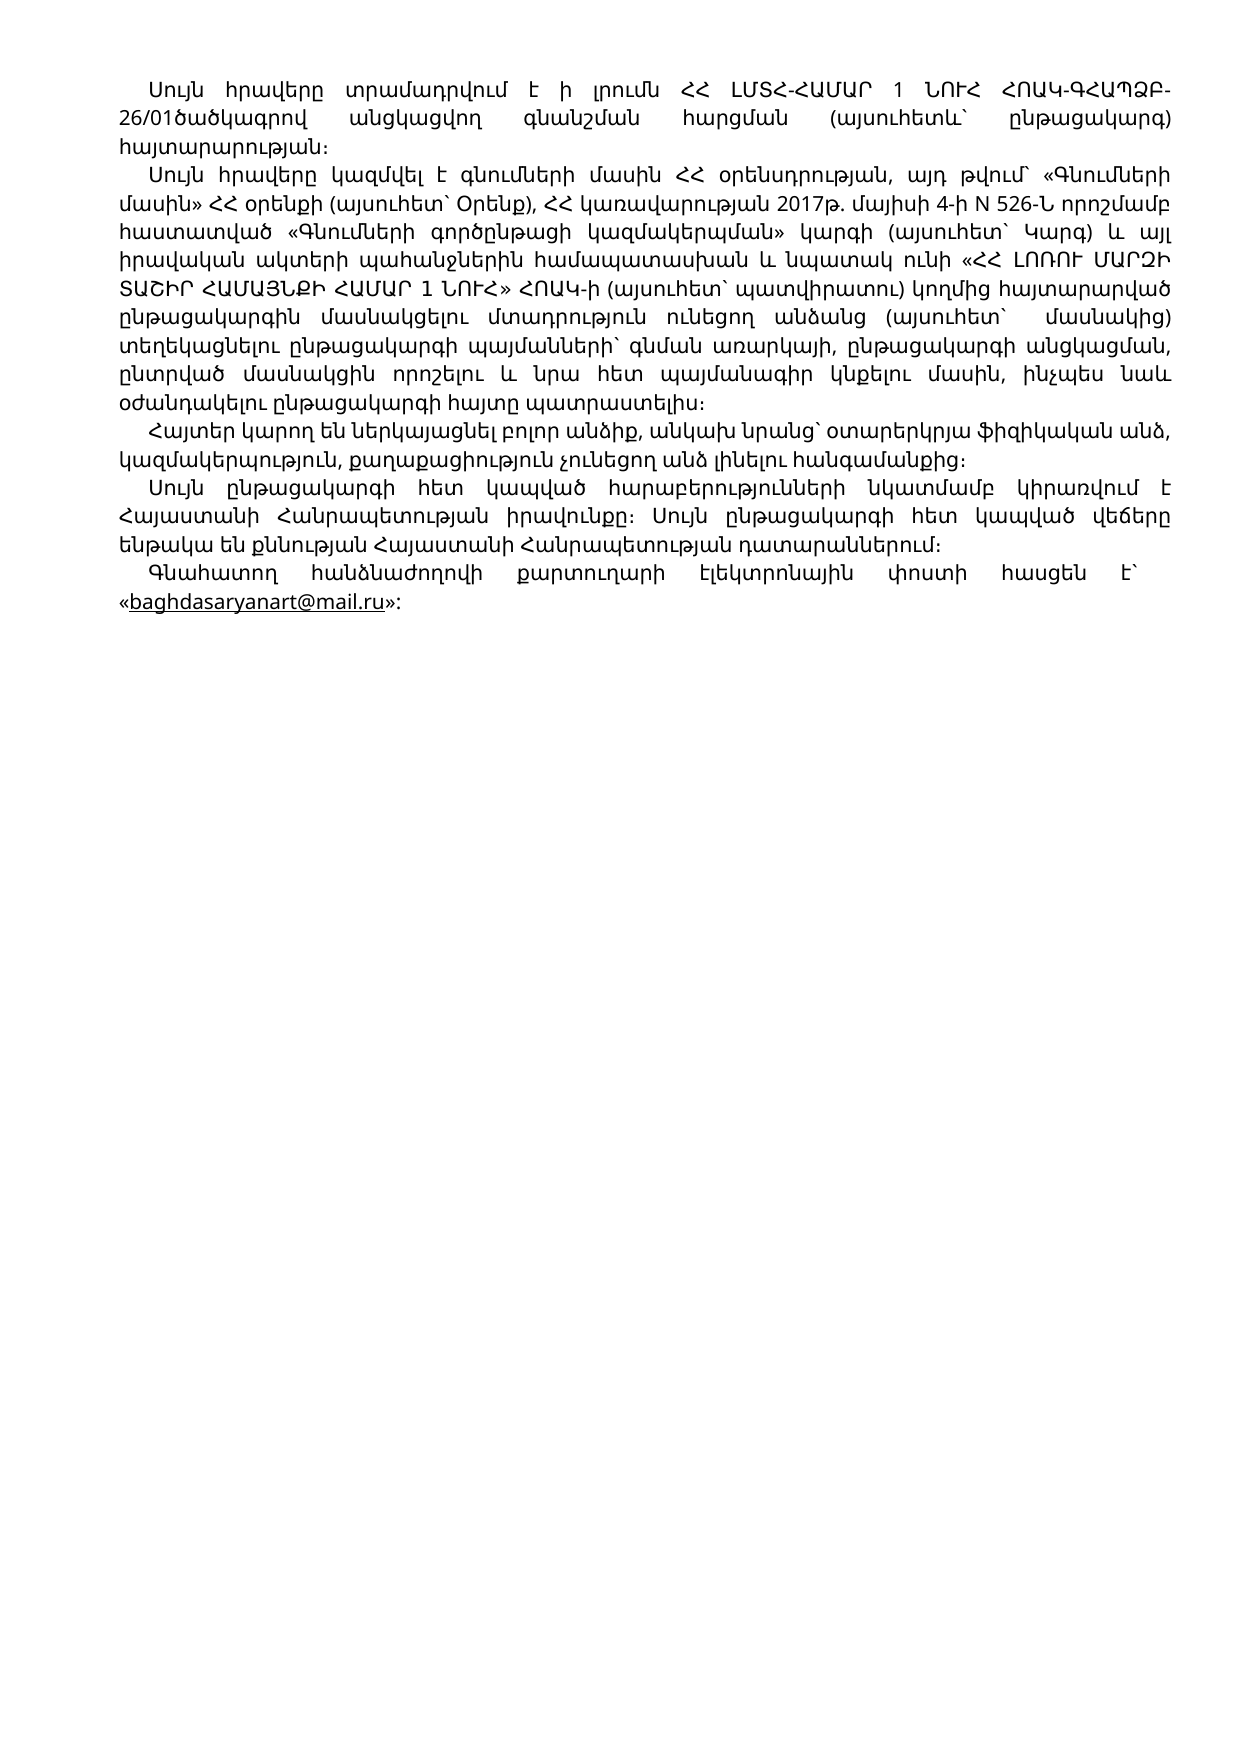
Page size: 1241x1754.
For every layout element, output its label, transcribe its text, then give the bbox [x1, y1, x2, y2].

text Հայտեր կարող են ներկայացնել բոլոր անձիք, անկախ նրանց` օտարերկրյա ֆիզիկական անձ, կազմակերպություն, քաղաքացիություն չունեցող անձ լինելու հանգամանքից։ [118, 416, 1171, 473]
text Սույն հրավերը տրամադրվում է ի լրումն ՀՀ ԼՄՏՀ-ՀԱՄԱՐ 1 ՆՈՒՀ ՀՈԱԿ-ԳՀԱՊՁԲ-26/01ծածկագրով անցկացվող գնանշման հարցման (այսուհետև` ընթացակարգ) հայտարարության։ [118, 75, 1171, 160]
text Սույն հրավերը կազմվել է գնումների մասին ՀՀ օրենսդրության, այդ թվում` «Գնումների մասին» ՀՀ օրենքի (այսուհետ` Օրենք), ՀՀ կառավարության 2017թ. մայիսի 4-ի N 526-Ն որոշմամբ հաստատված «Գնումների գործընթացի կազմակերպման» կարգի (այսուհետ` Կարգ) և այլ իրավական ակտերի պահանջներին համապատասխան և նպատակ ունի «ՀՀ ԼՈՌՈՒ ՄԱՐԶԻ ՏԱՇԻՐ ՀԱՄԱՅՆՔԻ ՀԱՄԱՐ 1 ՆՈՒՀ» ՀՈԱԿ-ի (այսուհետ` պատվիրատու) կողմից հայտարարված ընթացակարգին մասնակցելու մտադրություն ունեցող անձանց (այսուհետ` մասնակից) տեղեկացնելու ընթացակարգի պայմանների` գնման առարկայի, ընթացակարգի անցկացման, ընտրված մասնակցին որոշելու և նրա հետ պայմանագիր կնքելու մասին, ինչպես նաև օժանդակելու ընթացակարգի հայտը պատրաստելիս։ [118, 160, 1171, 416]
text Գնահատող հանձնաժողովի քարտուղարի էլեկտրոնային փոստի հասցեն է` «baghdasaryanart@mail.ru»: [118, 558, 1171, 615]
text Սույն ընթացակարգի հետ կապված հարաբերությունների նկատմամբ կիրառվում է Հայաստանի Հանրապետության իրավունքը։ Սույն ընթացակարգի հետ կապված վեճերը ենթակա են քննության Հայաստանի Հանրապետության դատարաններում։ [118, 473, 1171, 558]
